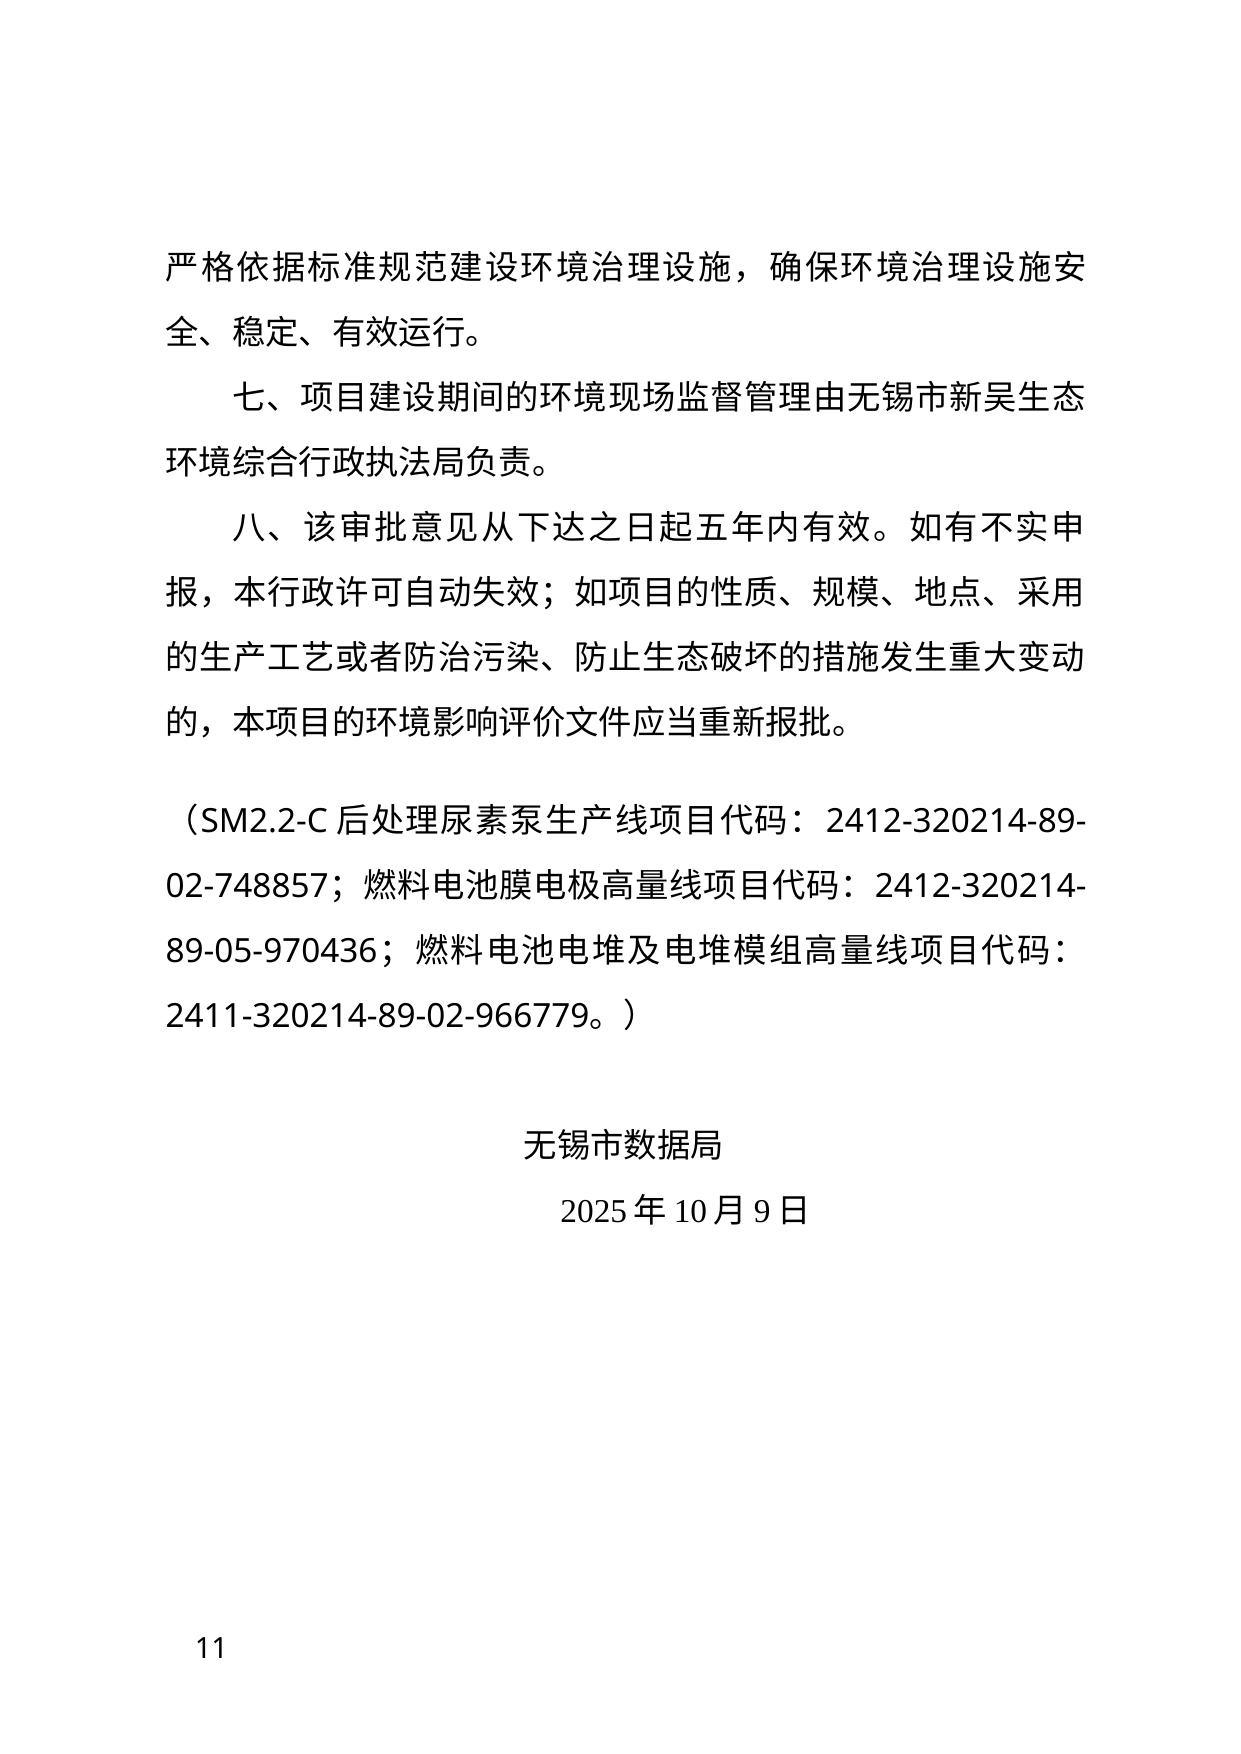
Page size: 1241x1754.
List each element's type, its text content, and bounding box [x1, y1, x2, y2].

text （SM2.2-C后处理尿素泵生产线项目代码：2412-320214-89-02-748857；燃料电池膜电极高量线项目代码：2412-320214-89-05-970436；燃料电池电堆及电堆模组高量线项目代码：2411-320214-89-02-966779。） [165, 785, 1087, 1045]
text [165, 233, 1087, 363]
text 2025年10月9日 [165, 1175, 1087, 1240]
text 无锡市数据局 [165, 1110, 1087, 1175]
text 八、该审批意见从下达之日起五年内有效。如有不实申报，本行政许可自动失效；如项目的性质、规模、地点、采用的生产工艺或者防治污染、防止生态破坏的措施发生重大变动的，本项目的环境影响评价文件应当重新报批。 [165, 493, 1087, 753]
text 七、项目建设期间的环境现场监督管理由无锡市新吴生态环境综合行政执法局负责。 [165, 363, 1087, 493]
